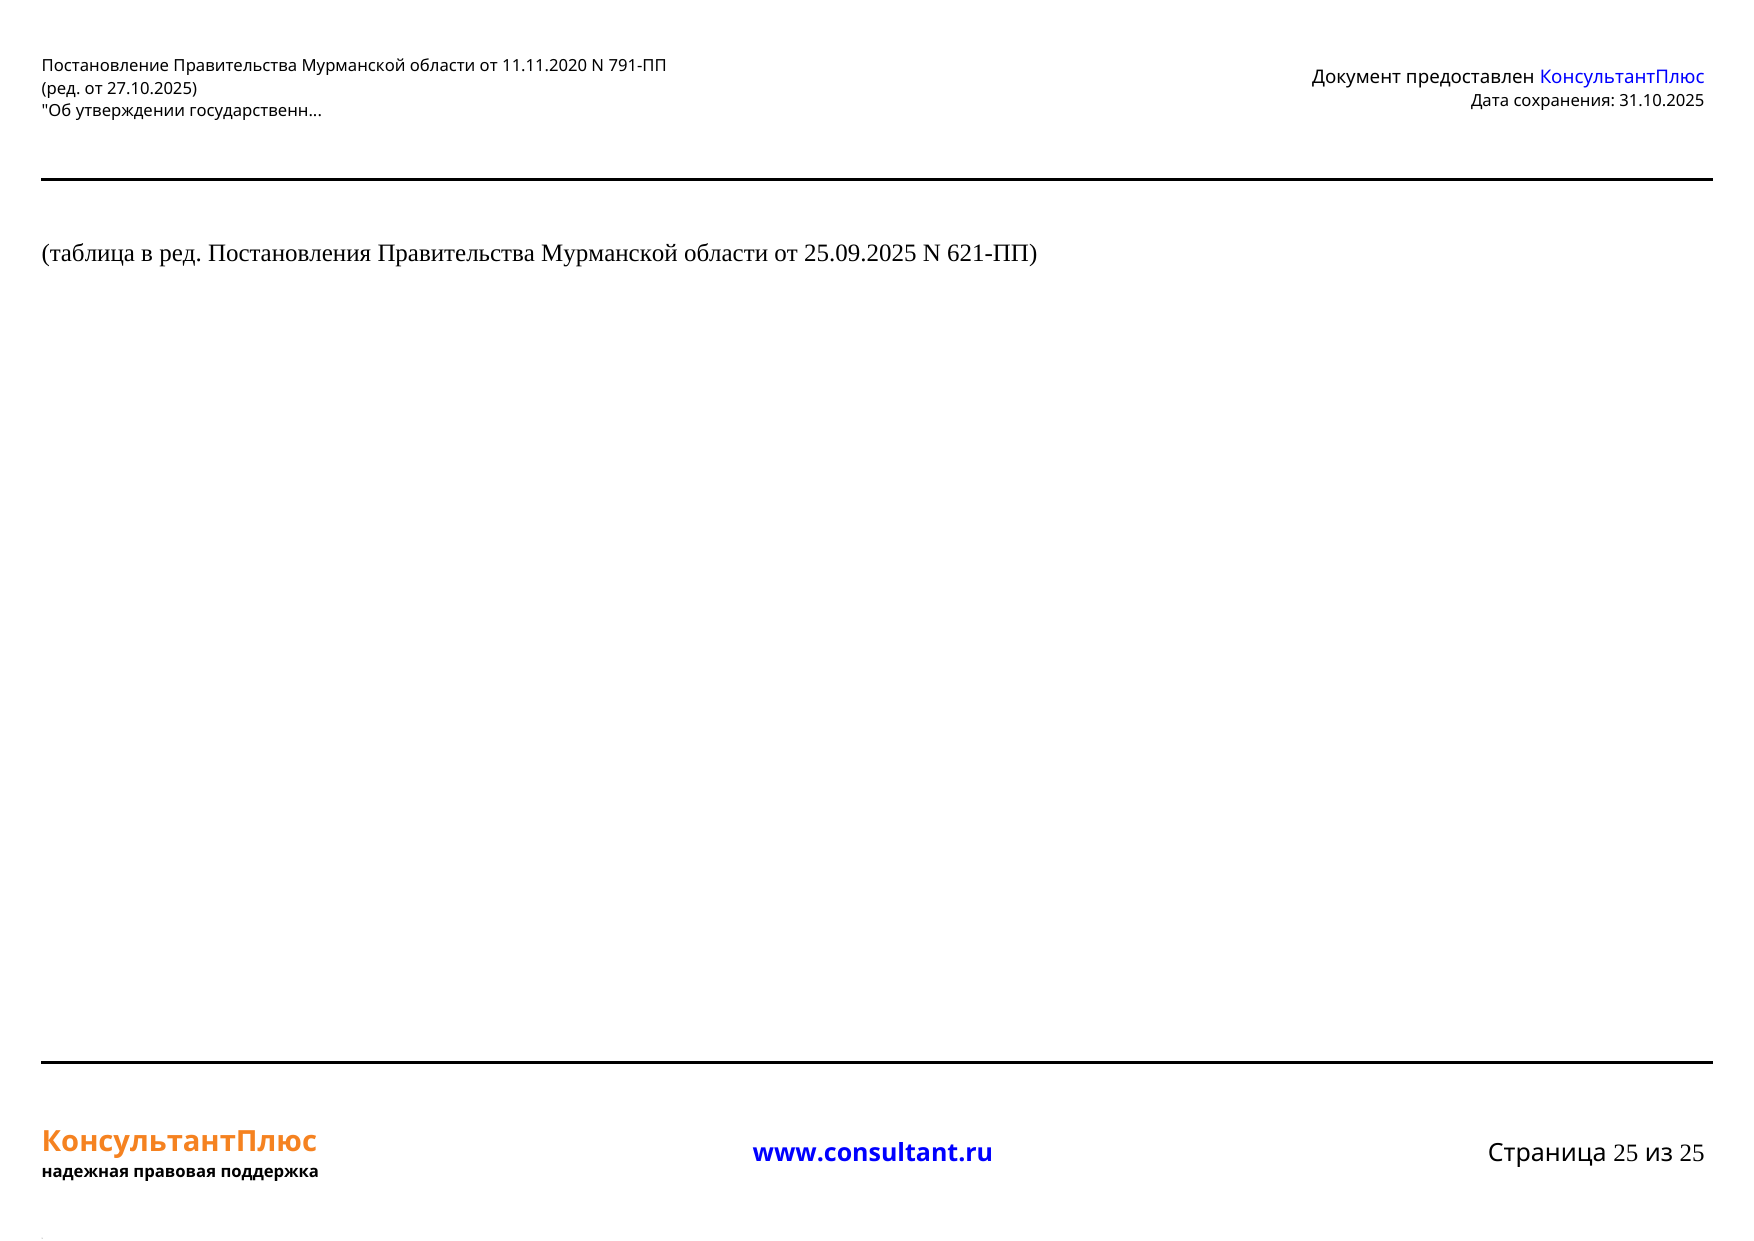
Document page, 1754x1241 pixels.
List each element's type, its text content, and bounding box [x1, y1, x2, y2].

text (таблица в ред. Постановления Правительства Мурманской области от 25.09.2025 N 621-ПП) [41, 238, 1713, 267]
